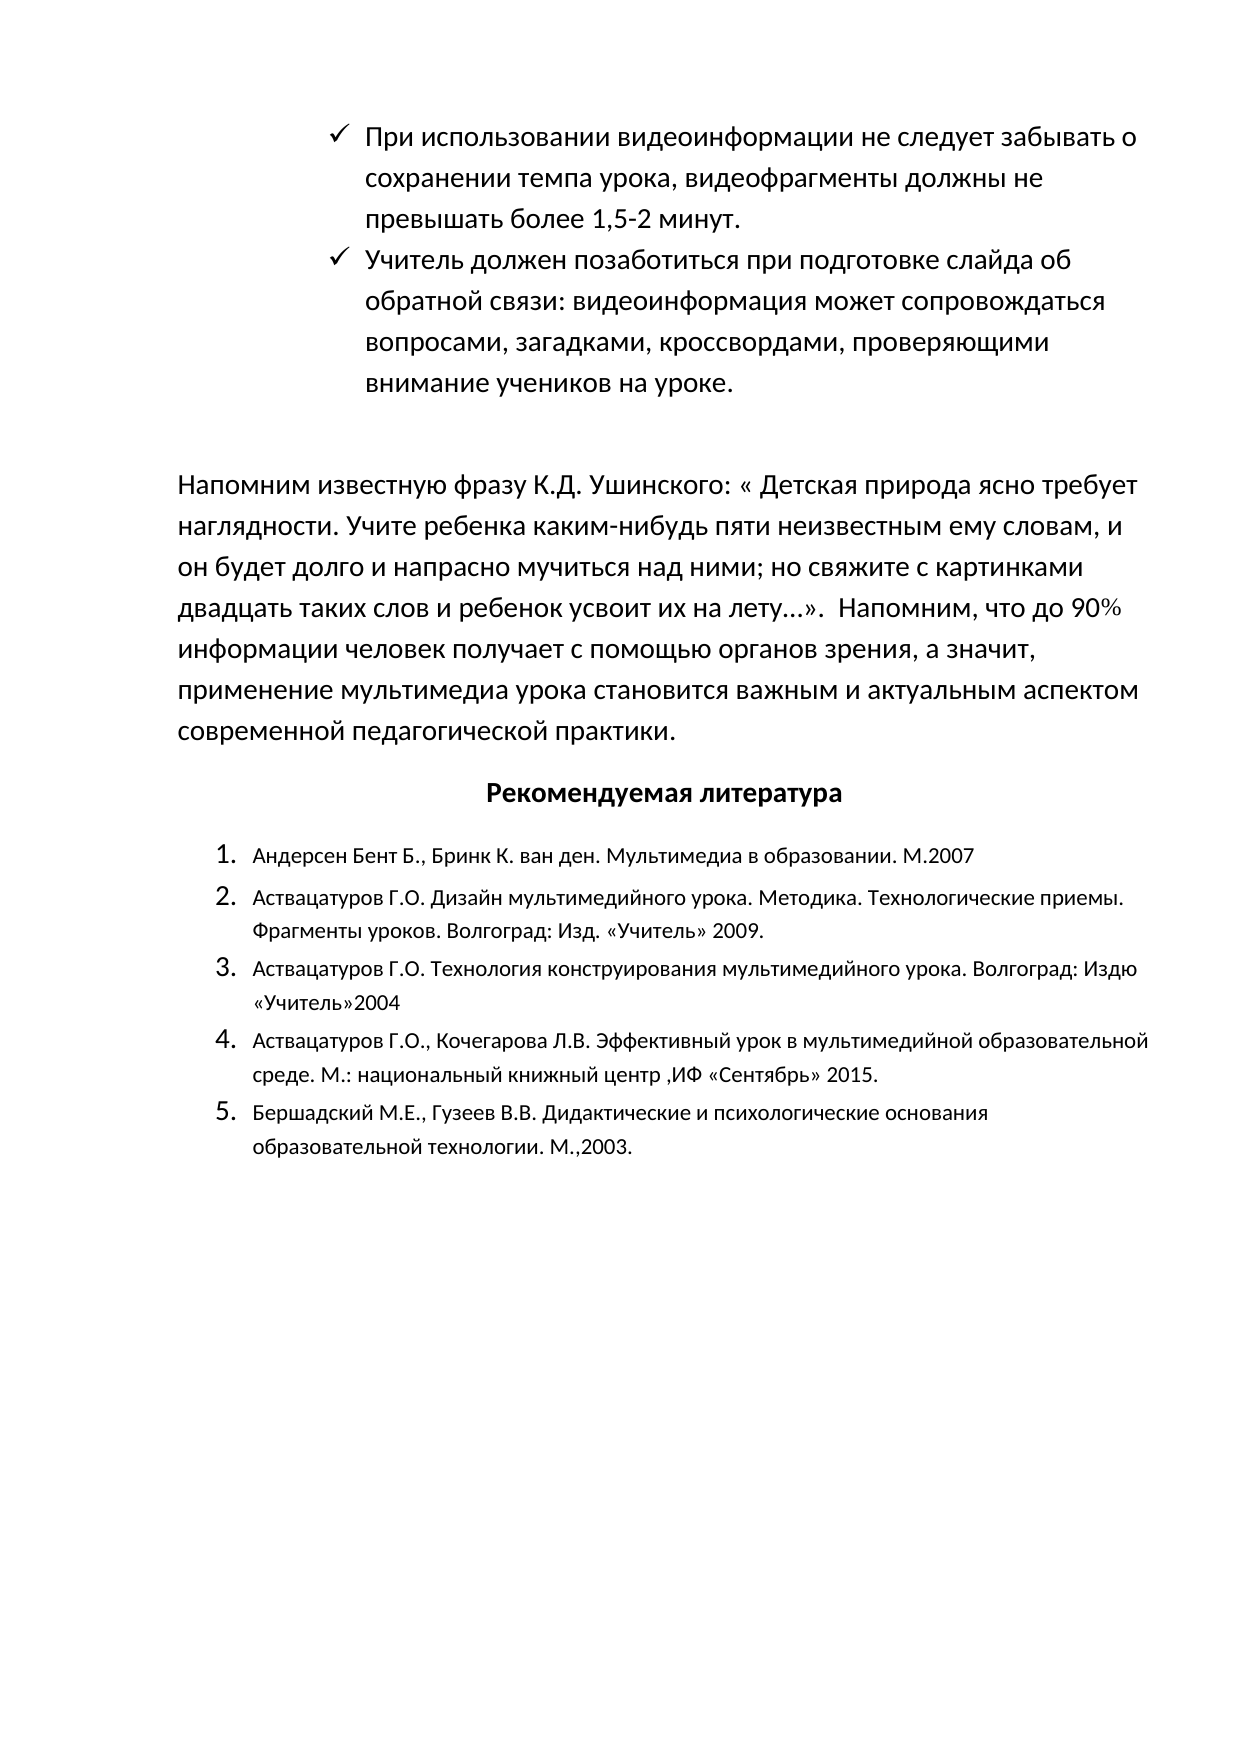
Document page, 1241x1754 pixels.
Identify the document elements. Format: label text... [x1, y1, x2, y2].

text Рекомендуемая литература [177, 774, 1152, 809]
list Бершадский М.Е., Гузеев В.В. Дидактические и психологические основания образовательной технологии. М.,2003. [215, 1092, 1152, 1160]
list Аствацатуров Г.О. Технология конструирования мультимедийного урока. Волгоград: Издю «Учитель»2004 [215, 948, 1152, 1016]
list Аствацатуров Г.О., Кочегарова Л.В. Эффективный урок в мультимедийной образовательной среде. М.: национальный книжный центр ,ИФ «Сентябрь» 2015. [215, 1021, 1152, 1088]
list Учитель должен позаботиться при подготовке слайда об обратной связи: видеоинформация может сопровождаться вопросами, загадками, кроссвордами, проверяющими внимание учеников на уроке. [327, 241, 1152, 399]
list Андерсен Бент Б., Бринк К. ван ден. Мультимедиа в образовании. М.2007 [215, 836, 1152, 871]
list Аствацатуров Г.О. Дизайн мультимедийного урока. Методика. Технологические приемы. Фрагменты уроков. Волгоград: Изд. «Учитель» 2009. [215, 877, 1152, 944]
text Напомним известную фразу К.Д. Ушинского: « Детская природа ясно требует наглядности. Учите ребенка каким-нибудь пяти неизвестным ему словам, и он будет долго и напрасно мучиться над ними; но свяжите с картинками двадцать таких слов и ребенок усвоит их на лету…». Напомним, что до 90 информации человек получает с помощью органов зрения, а значит, применение мультимедиа урока становится важным и актуальным аспектом современной педагогической практики. [177, 466, 1152, 748]
list При использовании видеоинформации не следует забывать о сохранении темпа урока, видеофрагменты должны не превышать более 1,5-2 минут. [327, 118, 1152, 236]
